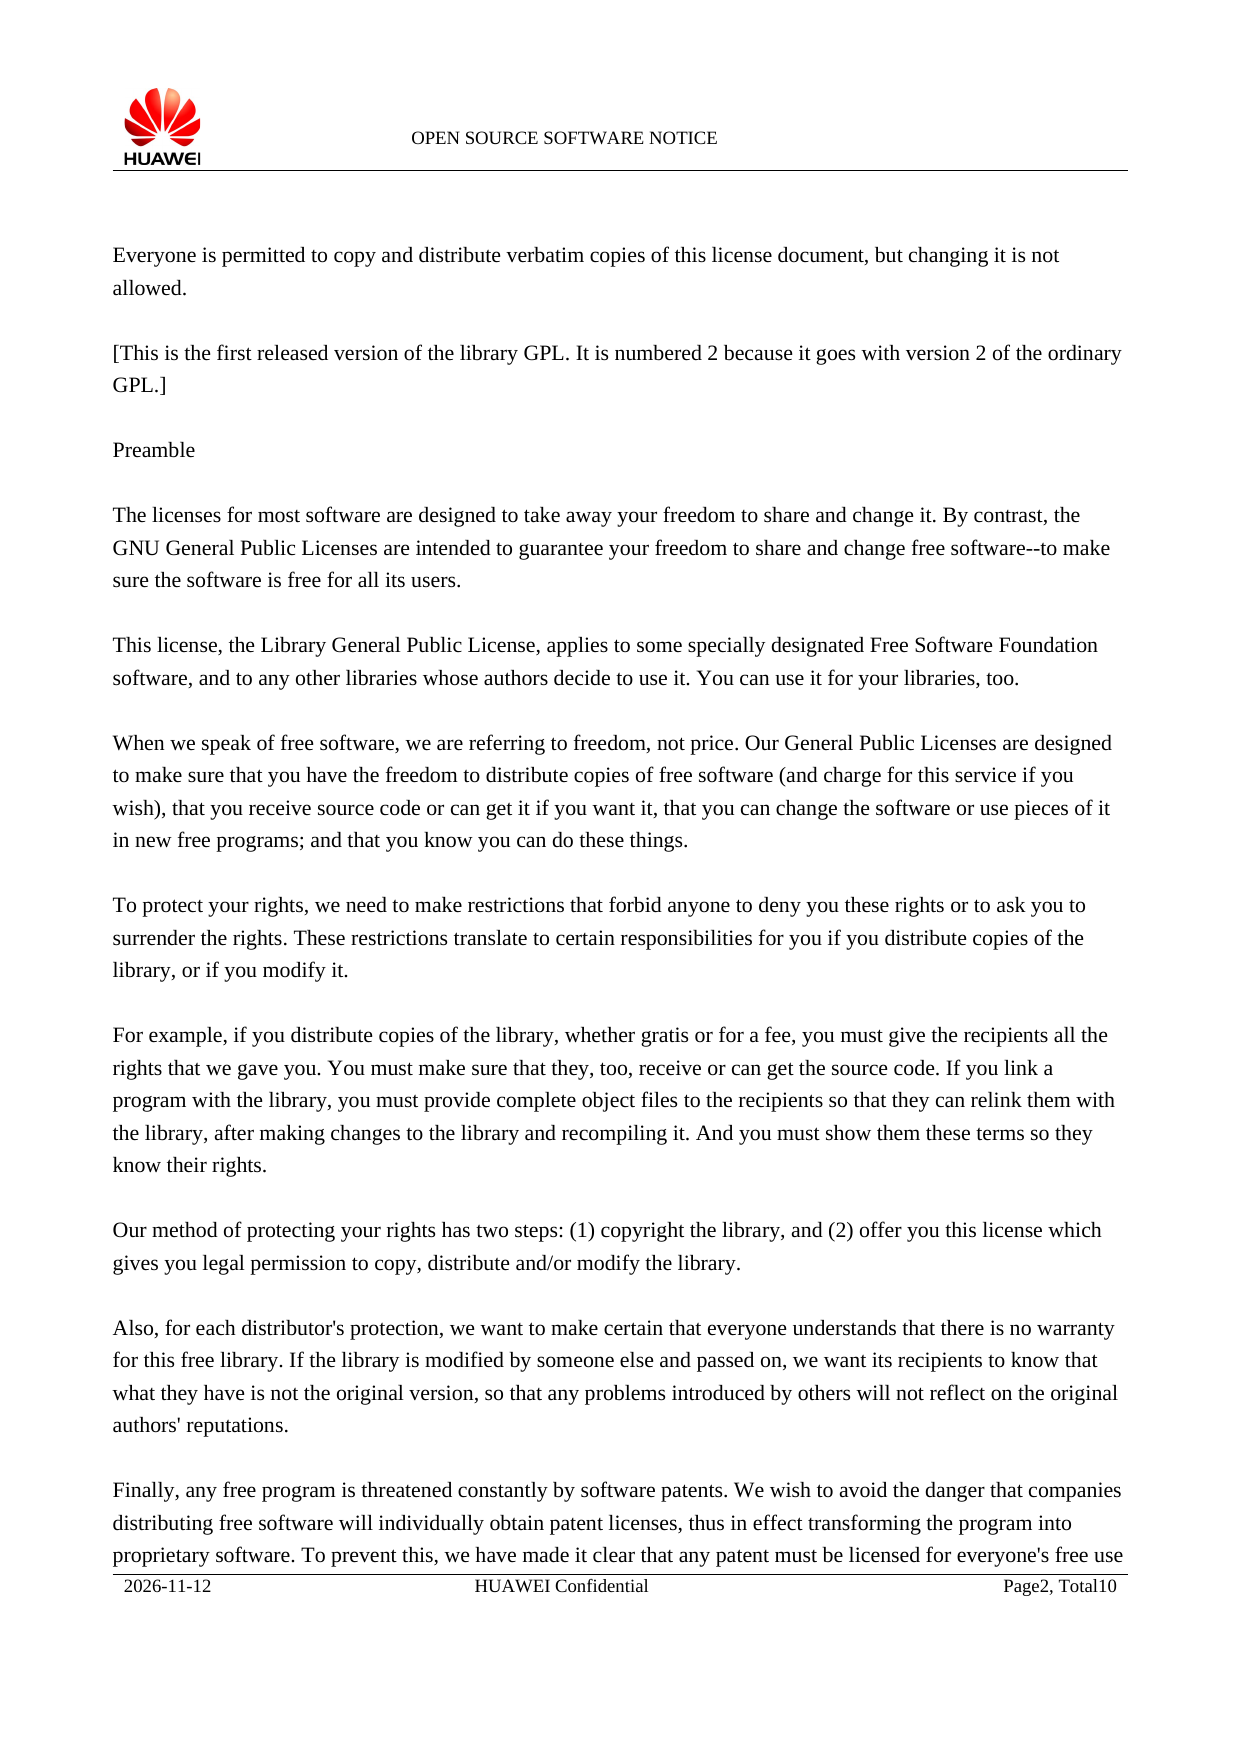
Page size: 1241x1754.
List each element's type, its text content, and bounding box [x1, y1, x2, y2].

picture [124, 88, 201, 165]
